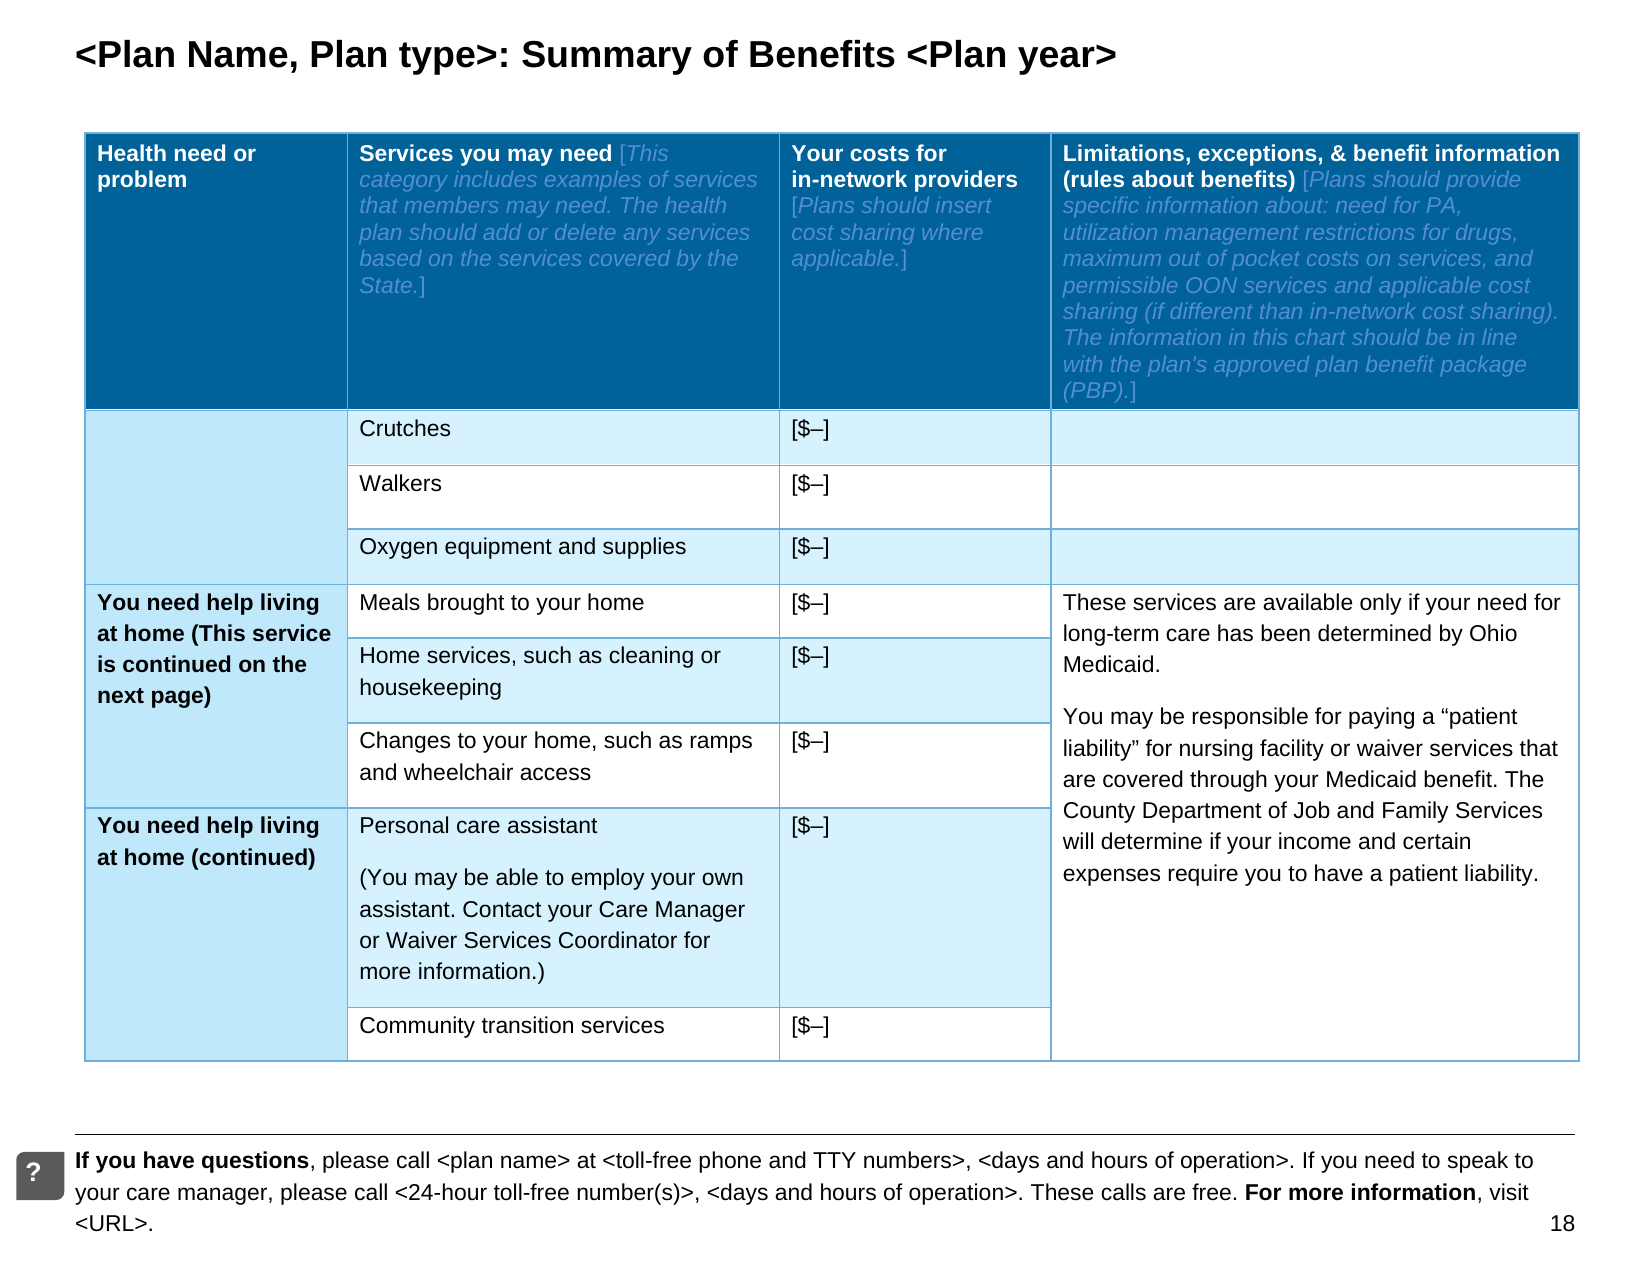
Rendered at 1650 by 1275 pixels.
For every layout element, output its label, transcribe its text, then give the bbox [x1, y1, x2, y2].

table_cell Changes to your home, such as ramps and wheelchair access [348, 724, 779, 807]
table_cell [1052, 466, 1578, 528]
table_header Services you may need [This category includes examples of services that members may need. The health plan should add or delete any services based on the services covered by the State.] [348, 134, 779, 409]
table_cell Walkers [348, 466, 779, 528]
table_cell [$–] [780, 639, 1050, 722]
table_cell You need help living at home (continued) [86, 809, 347, 1060]
table_cell Community transition services [348, 1008, 779, 1060]
table_cell Home services, such as cleaning or housekeeping [348, 639, 779, 722]
table_cell You need help living at home (This service is continued on the next page) [86, 585, 347, 807]
table_cell [1052, 530, 1578, 584]
table_header Your costs for in-network providers [Plans should insert cost sharing where applicable.] [780, 134, 1050, 409]
table_cell [$–] [780, 530, 1050, 584]
table_cell [$–] [780, 724, 1050, 807]
table_cell [$–] [780, 411, 1050, 464]
table_cell [$–] [780, 466, 1050, 528]
table_cell [$–] [780, 585, 1050, 637]
table_header Limitations, exceptions, & benefit information (rules about benefits) [Plans should provide specific information about: need for PA, utilization management restrictions for drugs, maximum out of pocket costs on services, and permissible OON services and applicable cost sharing (if different than in-network cost sharing). The information in this chart should be in line with the plan's approved plan benefit package (PBP).] [1052, 134, 1578, 409]
table_cell [1052, 411, 1578, 464]
table_cell Crutches [348, 411, 779, 464]
table_cell [$–] [780, 809, 1050, 1007]
table_cell Oxygen equipment and supplies [348, 530, 779, 584]
table_header Health need or problem [86, 134, 347, 409]
table_cell [$–] [780, 1008, 1050, 1060]
table_cell These services are available only if your need for long-term care has been determined by Ohio Medicaid. You may be responsible for paying a “patient liability” for nursing facility or waiver services that are covered through your Medicaid benefit. The County Department of Job and Family Services will determine if your income and certain expenses require you to have a patient liability. [1052, 585, 1578, 1060]
table_cell Meals brought to your home [348, 585, 779, 637]
table_cell Personal care assistant (You may be able to employ your own assistant. Contact your Care Manager or Waiver Services Coordinator for more information.) [348, 809, 779, 1007]
